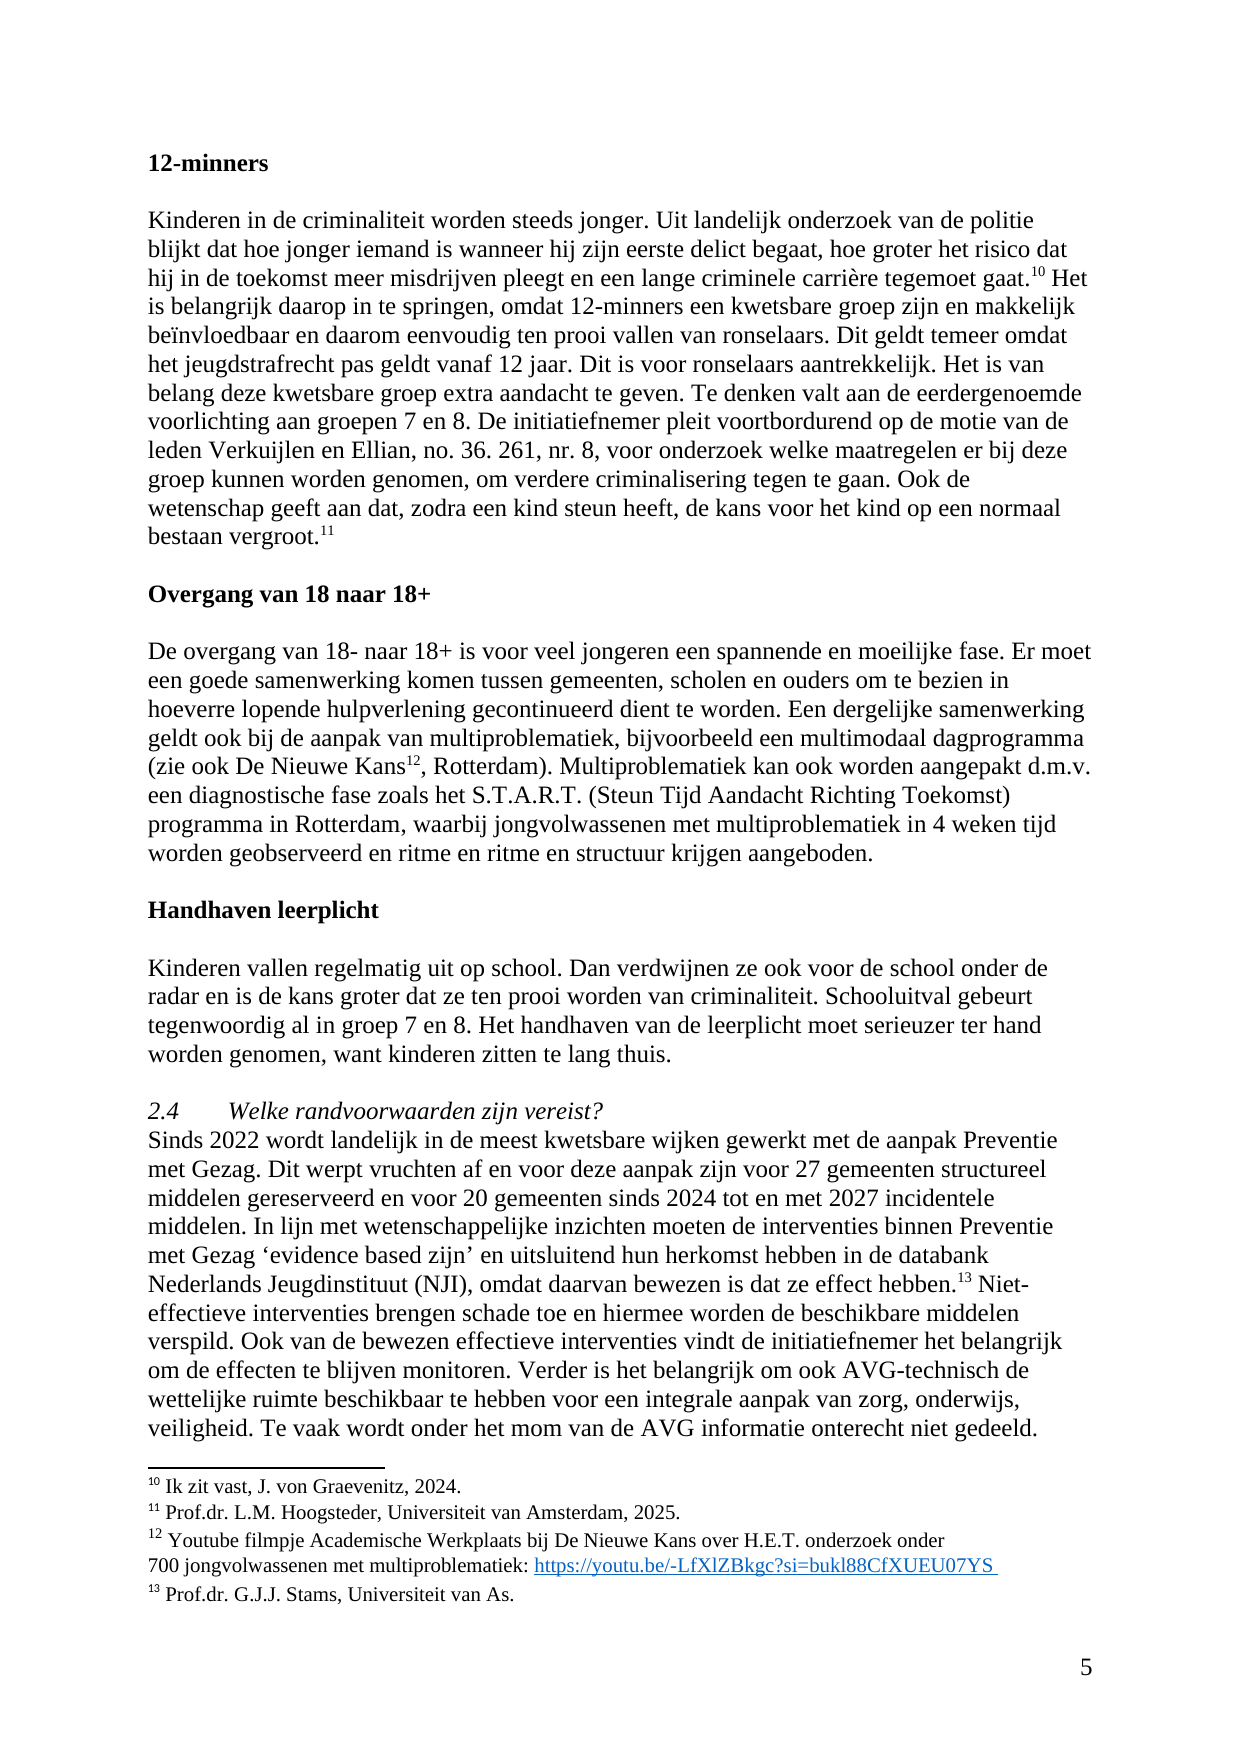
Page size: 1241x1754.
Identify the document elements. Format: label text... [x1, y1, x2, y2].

text 12-minners [148, 148, 1093, 176]
text Kinderen vallen regelmatig uit op school. Dan verdwijnen ze ook voor de school onder de radar en is de kans groter dat ze ten prooi worden van criminaliteit. Schooluitval gebeurt tegenwoordig al in groep 7 en 8. Het handhaven van de leerplicht moet serieuzer ter hand worden genomen, want kinderen zitten te lang thuis. [148, 953, 1093, 1068]
text Kinderen in de criminaliteit worden steeds jonger. Uit landelijk onderzoek van de politie blijkt dat hoe jonger iemand is wanneer hij zijn eerste delict begaat, hoe groter het risico dat hij in de toekomst meer misdrijven pleegt en een lange criminele carrière tegemoet gaat. Het is belangrijk daarop in te springen, omdat 12-minners een kwetsbare groep zijn en makkelijk beïnvloedbaar en daarom eenvoudig ten prooi vallen van ronselaars. Dit geldt temeer omdat het jeugdstrafrecht pas geldt vanaf 12 jaar. Dit is voor ronselaars aantrekkelijk. Het is van belang deze kwetsbare groep extra aandacht te geven. Te denken valt aan de eerdergenoemde voorlichting aan groepen 7 en 8. De initiatiefnemer pleit voortbordurend op de motie van de leden Verkuijlen en Ellian, no. 36. 261, nr. 8, voor onderzoek welke maatregelen er bij deze groep kunnen worden genomen, om verdere criminalisering tegen te gaan. Ook de wetenschap geeft aan dat, zodra een kind steun heeft, de kans voor het kind op een normaal bestaan vergroot. [148, 205, 1093, 550]
list Welke randvoorwaarden zijn vereist? [148, 1096, 1093, 1125]
text Overgang van 18 naar 18+ [148, 579, 1093, 608]
text Handhaven leerplicht [148, 895, 1093, 924]
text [148, 1125, 1093, 1441]
text De overgang van 18- naar 18+ is voor veel jongeren een spannende en moeilijke fase. Er moet een goede samenwerking komen tussen gemeenten, scholen en ouders om te bezien in hoeverre lopende hulpverlening gecontinueerd dient te worden. Een dergelijke samenwerking geldt ook bij de aanpak van multiproblematiek, bijvoorbeeld een multimodaal dagprogramma (zie ook De Nieuwe Kans, Rotterdam). Multiproblematiek kan ook worden aangepakt d.m.v. een diagnostische fase zoals het S.T.A.R.T. (Steun Tijd Aandacht Richting Toekomst) programma in Rotterdam, waarbij jongvolwassenen met multiproblematiek in 4 weken tijd worden geobserveerd en ritme en ritme en structuur krijgen aangeboden. [148, 636, 1093, 866]
